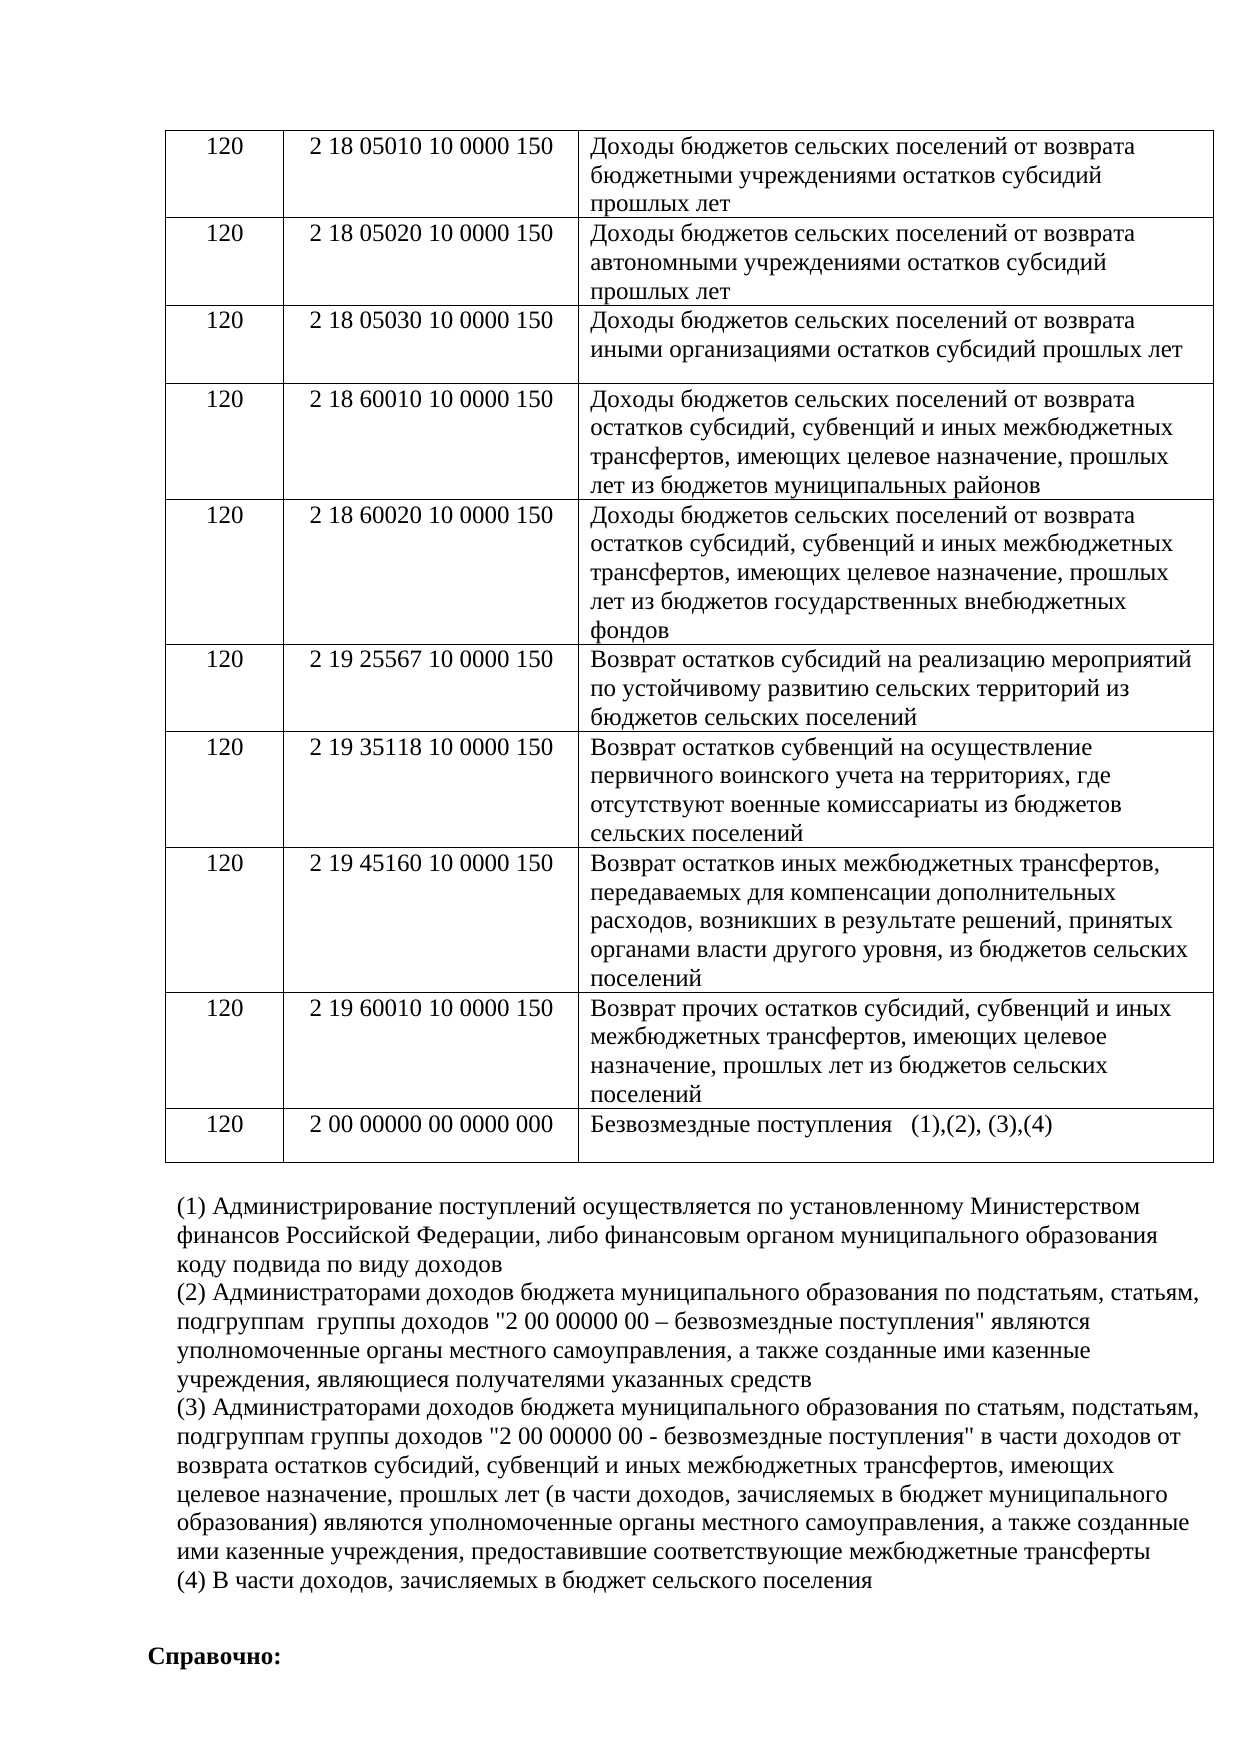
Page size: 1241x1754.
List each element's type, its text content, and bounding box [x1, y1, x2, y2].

table_cell 2 18 60010 10 0000 150 [284, 384, 578, 499]
table_cell Возврат остатков иных межбюджетных трансфертов, передаваемых для компенсации дополнительных расходов, возникших в результате решений, принятых органами власти другого уровня, из бюджетов сельских поселений [579, 848, 1213, 992]
table_cell Возврат остатков субвенций на осуществление первичного воинского учета на территориях, где отсутствуют военные комиссариаты из бюджетов сельских поселений [579, 732, 1213, 847]
table_cell 120 [166, 500, 283, 643]
table_cell 120 [166, 993, 283, 1108]
table_cell 120 [166, 848, 283, 992]
table_cell 2 18 60020 10 0000 150 [284, 500, 578, 643]
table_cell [136, 1622, 1214, 1695]
table_cell Доходы бюджетов сельских поселений от возврата остатков субсидий, субвенций и иных межбюджетных трансфертов, имеющих целевое назначение, прошлых лет из бюджетов муниципальных районов [579, 384, 1213, 499]
table_cell 2 18 05010 10 0000 150 [284, 131, 578, 217]
table_cell 120 [166, 218, 283, 304]
table_cell 2 19 35118 10 0000 150 [284, 732, 578, 847]
table_cell 2 19 45160 10 0000 150 [284, 848, 578, 992]
table_cell 120 [166, 1109, 283, 1162]
table_cell Доходы бюджетов сельских поселений от возврата остатков субсидий, субвенций и иных межбюджетных трансфертов, имеющих целевое назначение, прошлых лет из бюджетов государственных внебюджетных фондов [579, 500, 1213, 643]
table_cell 2 00 00000 00 0000 000 [284, 1109, 578, 1162]
table_cell 120 [166, 384, 283, 499]
table_cell Доходы бюджетов сельских поселений от возврата иными организациями остатков субсидий прошлых лет [579, 306, 1213, 383]
table_cell Доходы бюджетов сельских поселений от возврата бюджетными учреждениями остатков субсидий прошлых лет [579, 131, 1213, 217]
table_cell 2 18 05020 10 0000 150 [284, 218, 578, 304]
table_cell 2 18 05030 10 0000 150 [284, 306, 578, 383]
table_cell 120 [166, 732, 283, 847]
table_cell Безвозмездные поступления (1),(2), (3),(4) [579, 1109, 1213, 1162]
table_cell Возврат остатков субсидий на реализацию мероприятий по устойчивому развитию сельских территорий из бюджетов сельских поселений [579, 645, 1213, 731]
table_cell 2 19 25567 10 0000 150 [284, 645, 578, 731]
table_cell Возврат прочих остатков субсидий, субвенций и иных межбюджетных трансфертов, имеющих целевое назначение, прошлых лет из бюджетов сельских поселений [579, 993, 1213, 1108]
table_cell (1) Администрирование поступлений осуществляется по установленному Министерством финансов Российской Федерации, либо финансовым органом муниципального образования коду подвида по виду доходов (2) Администраторами доходов бюджета муниципального образования по подстатьям, статьям, подгруппам группы доходов "2 00 00000 00 – безвозмездные поступления" являются уполномоченные органы местного самоуправления, а также созданные ими казенные учреждения, являющиеся получателями указанных средств (3) Администраторами доходов бюджета муниципального образования по статьям, подстатьям, подгруппам группы доходов "2 00 00000 00 - безвозмездные поступления" в части доходов от возврата остатков субсидий, субвенций и иных межбюджетных трансфертов, имеющих целевое назначение, прошлых лет (в части доходов, зачисляемых в бюджет муниципального образования) являются уполномоченные органы местного самоуправления, а также созданные ими казенные учреждения, предоставившие соответствующие межбюджетные трансферты (4) В части доходов, зачисляемых в бюджет сельского поселения [165, 1163, 1214, 1622]
table_cell 120 [166, 306, 283, 383]
table_cell Доходы бюджетов сельских поселений от возврата автономными учреждениями остатков субсидий прошлых лет [579, 218, 1213, 304]
table_cell 2 19 60010 10 0000 150 [284, 993, 578, 1108]
table_cell 120 [166, 131, 283, 217]
table_cell 120 [166, 645, 283, 731]
